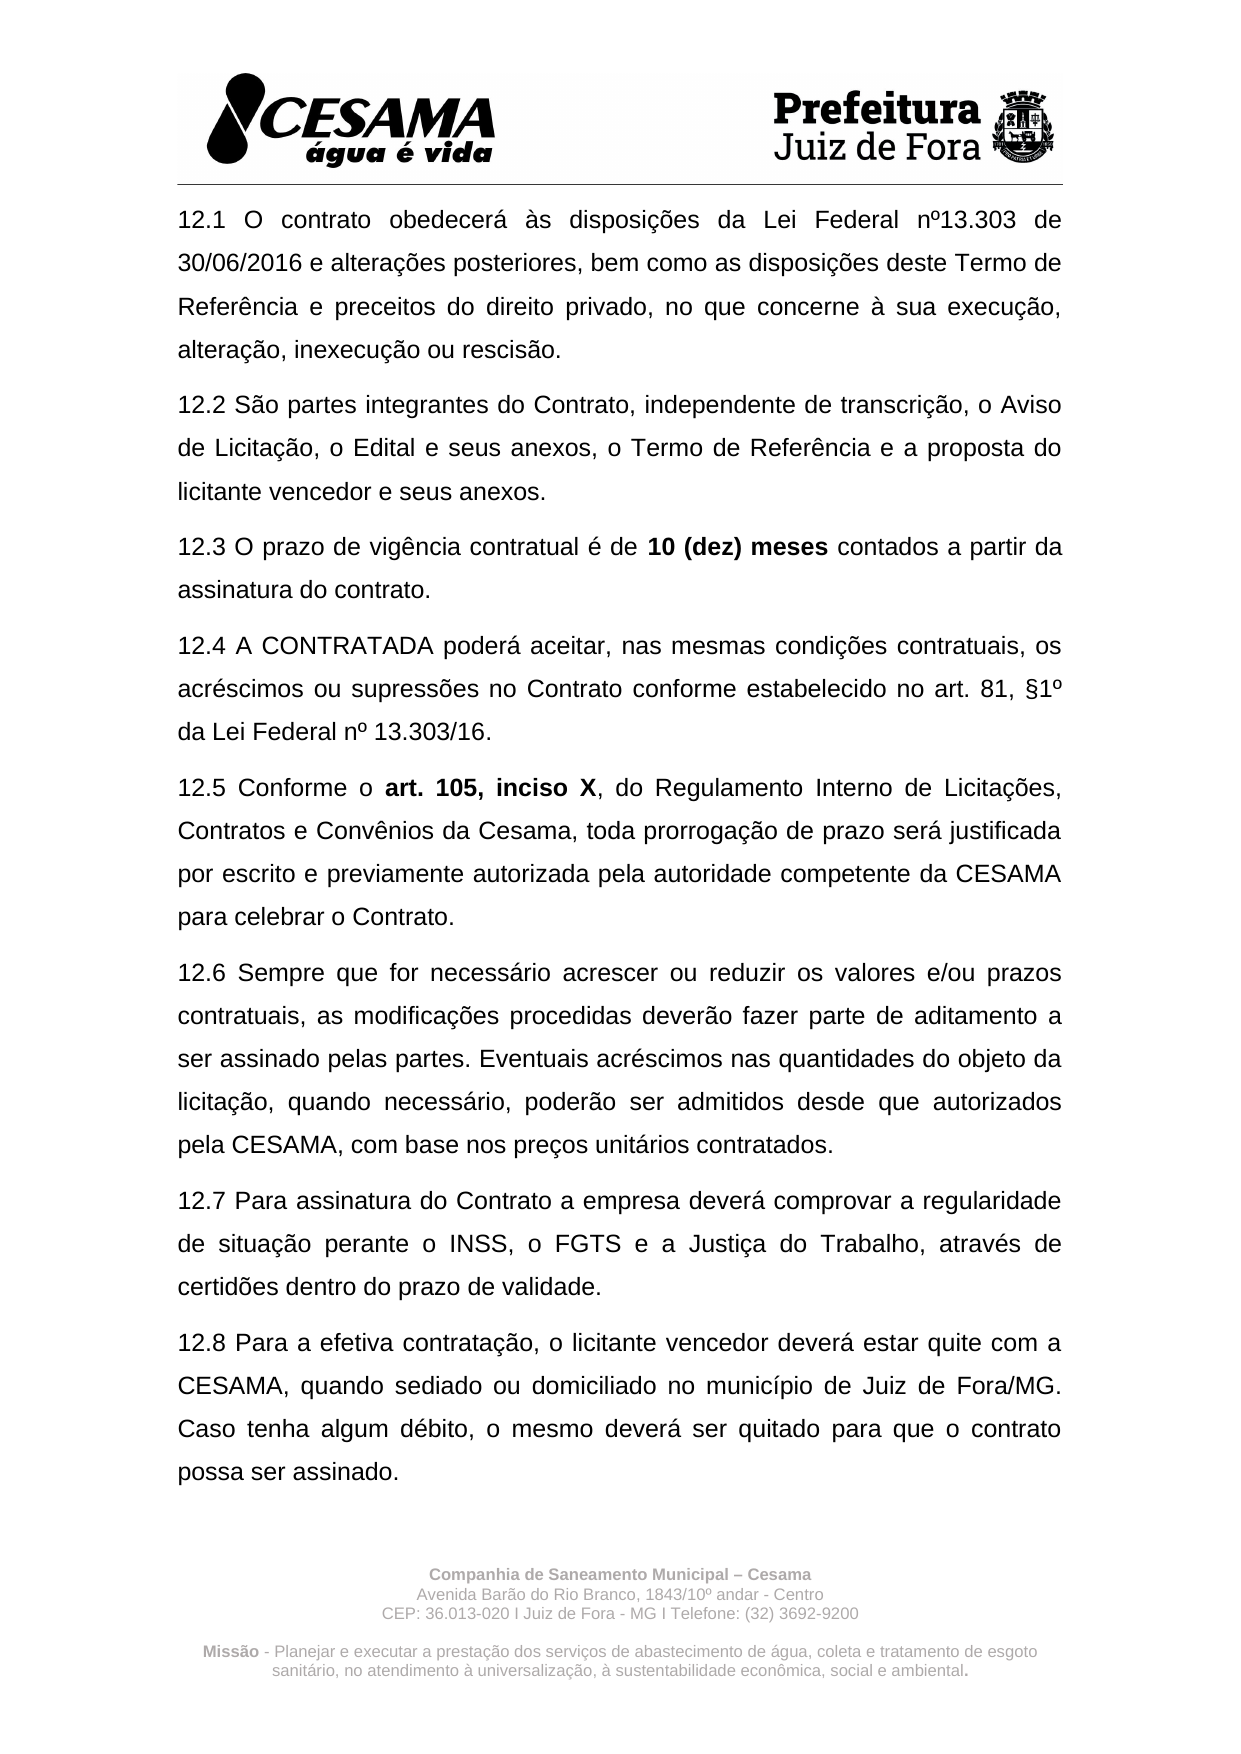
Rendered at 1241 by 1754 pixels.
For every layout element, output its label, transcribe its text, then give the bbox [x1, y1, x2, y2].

text 12.7 Para assinatura do Contrato a empresa deverá comprovar a regularidade de situação perante o INSS, o FGTS e a Justiça do Trabalho, através de certidões dentro do prazo de validade. [177, 1186, 1063, 1301]
text 12.6 Sempre que for necessário acrescer ou reduzir os valores e/ou prazos contratuais, as modificações procedidas deverão fazer parte de aditamento a ser assinado pelas partes. Eventuais acréscimos nas quantidades do objeto da licitação, quando necessário, poderão ser admitidos desde que autorizados pela CESAMA, com base nos preços unitários contratados. [177, 958, 1063, 1159]
picture [177, 73, 1063, 185]
text 12.3 O prazo de vigência contratual é de 10 (dez) meses contados a partir da assinatura do contrato. [177, 532, 1063, 604]
text 12.4 A CONTRATADA poderá aceitar, nas mesmas condições contratuais, os acréscimos ou supressões no Contrato conforme estabelecido no art. 81, §1º da Lei Federal nº 13.303/16. [177, 631, 1063, 746]
text 12.1 O contrato obedecerá às disposições da Lei Federal nº13.303 de 30/06/2016 e alterações posteriores, bem como as disposições deste Termo de Referência e preceitos do direito privado, no que concerne à sua execução, alteração, inexecução ou rescisão. [177, 205, 1063, 363]
text 12.8 Para a efetiva contratação, o licitante vencedor deverá estar quite com a CESAMA, quando sediado ou domiciliado no município de Juiz de Fora/MG. Caso tenha algum débito, o mesmo deverá ser quitado para que o contrato possa ser assinado. [177, 1328, 1063, 1486]
text 12.2 São partes integrantes do Contrato, independente de transcrição, o Aviso de Licitação, o Edital e seus anexos, o Termo de Referência e a proposta do licitante vencedor e seus anexos. [177, 390, 1063, 505]
text 12.5 Conforme o art. 105, inciso X, do Regulamento Interno de Licitações, Contratos e Convênios da Cesama, toda prorrogação de prazo será justificada por escrito e previamente autorizada pela autoridade competente da CESAMA para celebrar o Contrato. [177, 773, 1063, 931]
